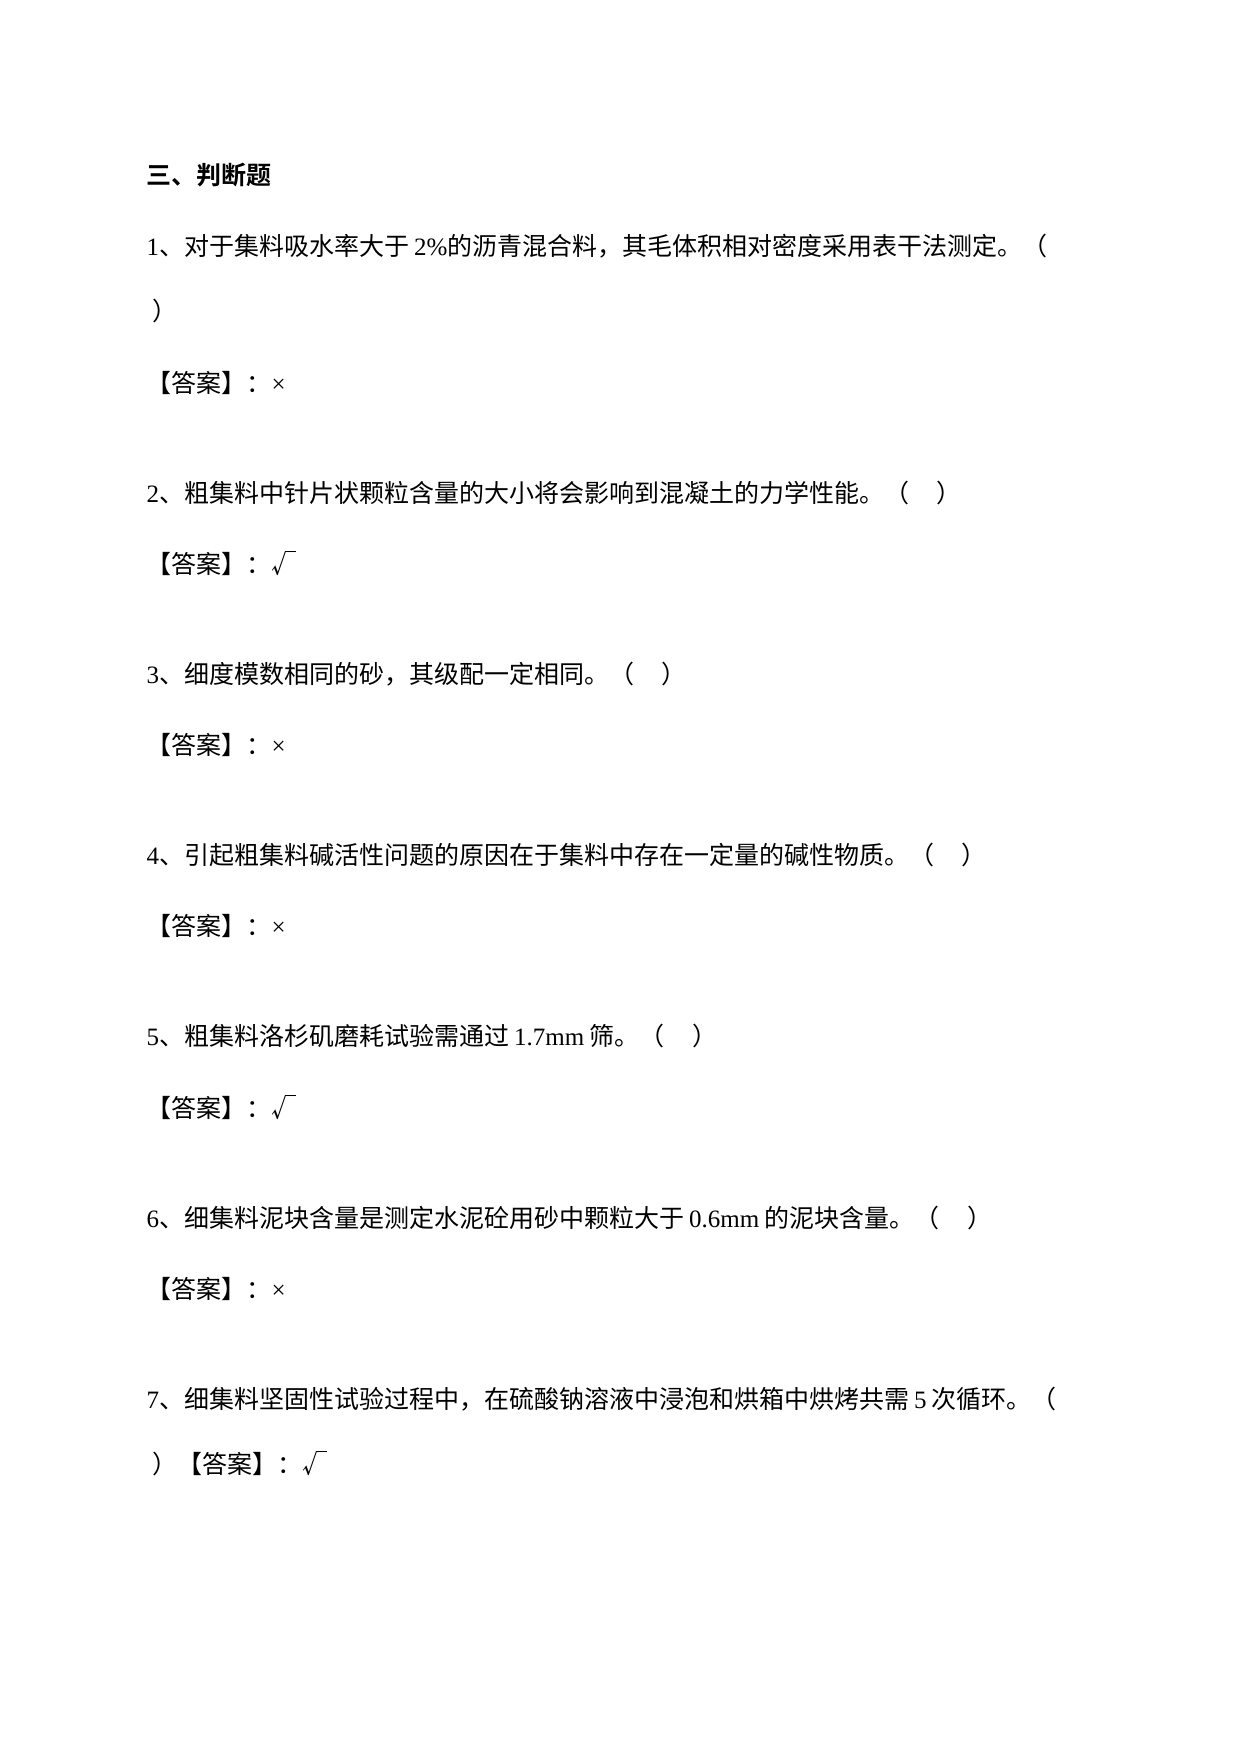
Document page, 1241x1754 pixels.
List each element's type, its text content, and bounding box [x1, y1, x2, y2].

text 【答案】：× [146, 711, 1094, 776]
text 4、引起粗集料碱活性问题的原因在于集料中存在一定量的碱性物质。（ ） [146, 821, 1094, 886]
text 三、判断题 [146, 141, 1094, 206]
text 6、细集料泥块含量是测定水泥砼用砂中颗粒大于0.6mm的泥块含量。（ ） [146, 1184, 1094, 1249]
text 【答案】：√ [146, 1074, 1094, 1139]
text 5、粗集料洛杉矶磨耗试验需通过1.7mm筛。（ ） [146, 1002, 1094, 1067]
text 3、细度模数相同的砂，其级配一定相同。（ ） [146, 640, 1094, 705]
text 1、对于集料吸水率大于2%的沥青混合料，其毛体积相对密度采用表干法测定。（ ） [146, 212, 1094, 342]
text 【答案】：× [146, 892, 1094, 957]
text 【答案】：× [146, 349, 1094, 414]
text 7、细集料坚固性试验过程中，在硫酸钠溶液中浸泡和烘箱中烘烤共需5次循环。（ ）【答案】：√ [146, 1365, 1094, 1495]
text 【答案】：× [146, 1255, 1094, 1320]
text 2、粗集料中针片状颗粒含量的大小将会影响到混凝土的力学性能。（ ） [146, 459, 1094, 524]
text 【答案】：√ [146, 530, 1094, 595]
